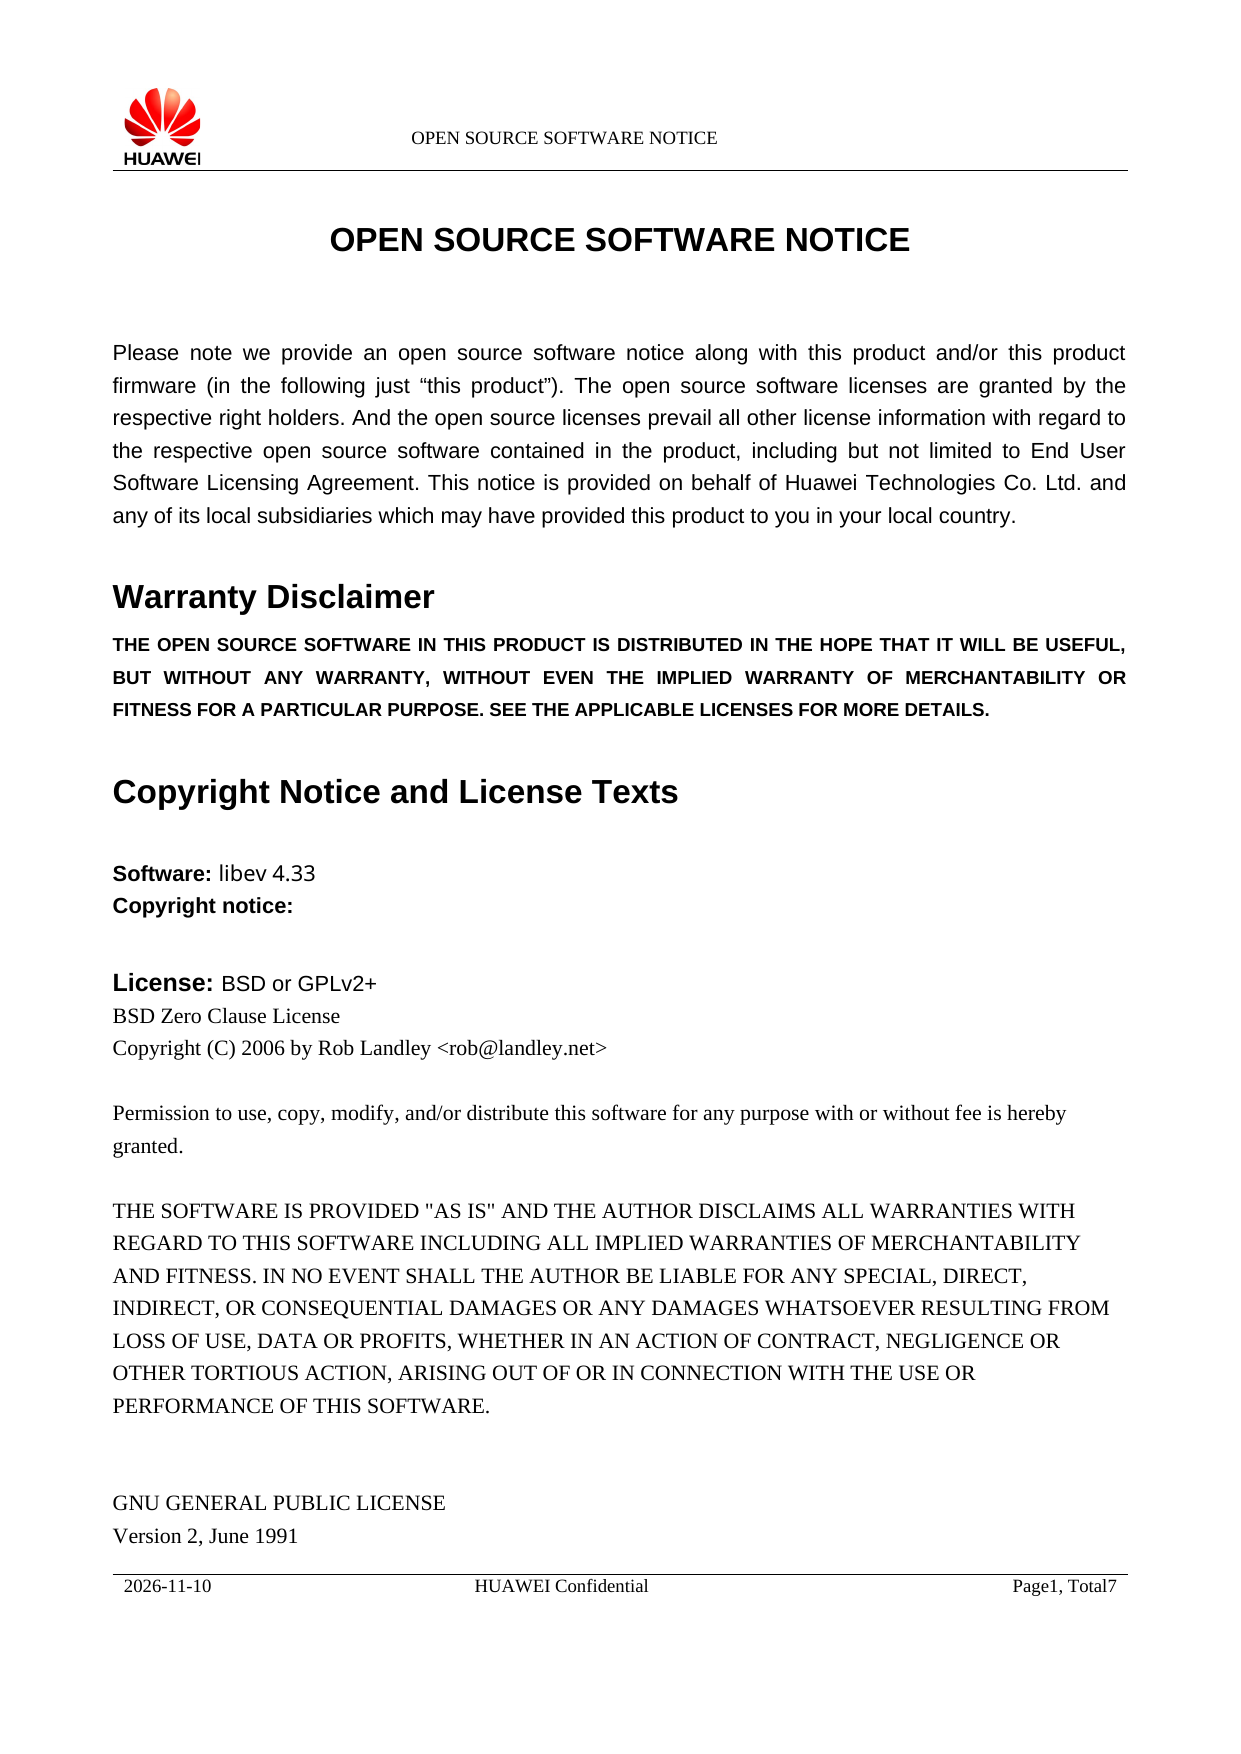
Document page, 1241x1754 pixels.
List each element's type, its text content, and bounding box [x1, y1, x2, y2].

picture [124, 88, 201, 165]
text The open source software in this product is distributed in the hope that it will be useful, but WITHOUT ANY WARRANTY, without even the implied warranty of MERCHANTABILITY or FITNESS FOR A PARTICULAR PURPOSE. See the applicable licenses for more details. [112, 629, 1128, 726]
text Copyright notice: [112, 889, 1128, 921]
title Software: libev 4.33 [112, 856, 1128, 889]
text License: BSD or GPLv2+ [112, 966, 1128, 999]
text OPEN SOURCE SOFTWARE NOTICE [112, 206, 1128, 271]
text Warranty Disclaimer [112, 564, 1128, 629]
text Please note we provide an open source software notice along with this product and/or this product firmware (in the following just “this product”). The open source software licenses are granted by the respective right holders. And the open source licenses prevail all other license information with regard to the respective open source software contained in the product, including but not limited to End User Software Licensing Agreement. This notice is provided on behalf of Huawei Technologies Co. Ltd. and any of its local subsidiaries which may have provided this product to you in your local country. [112, 336, 1128, 531]
text Copyright Notice and License Texts [112, 759, 1128, 824]
